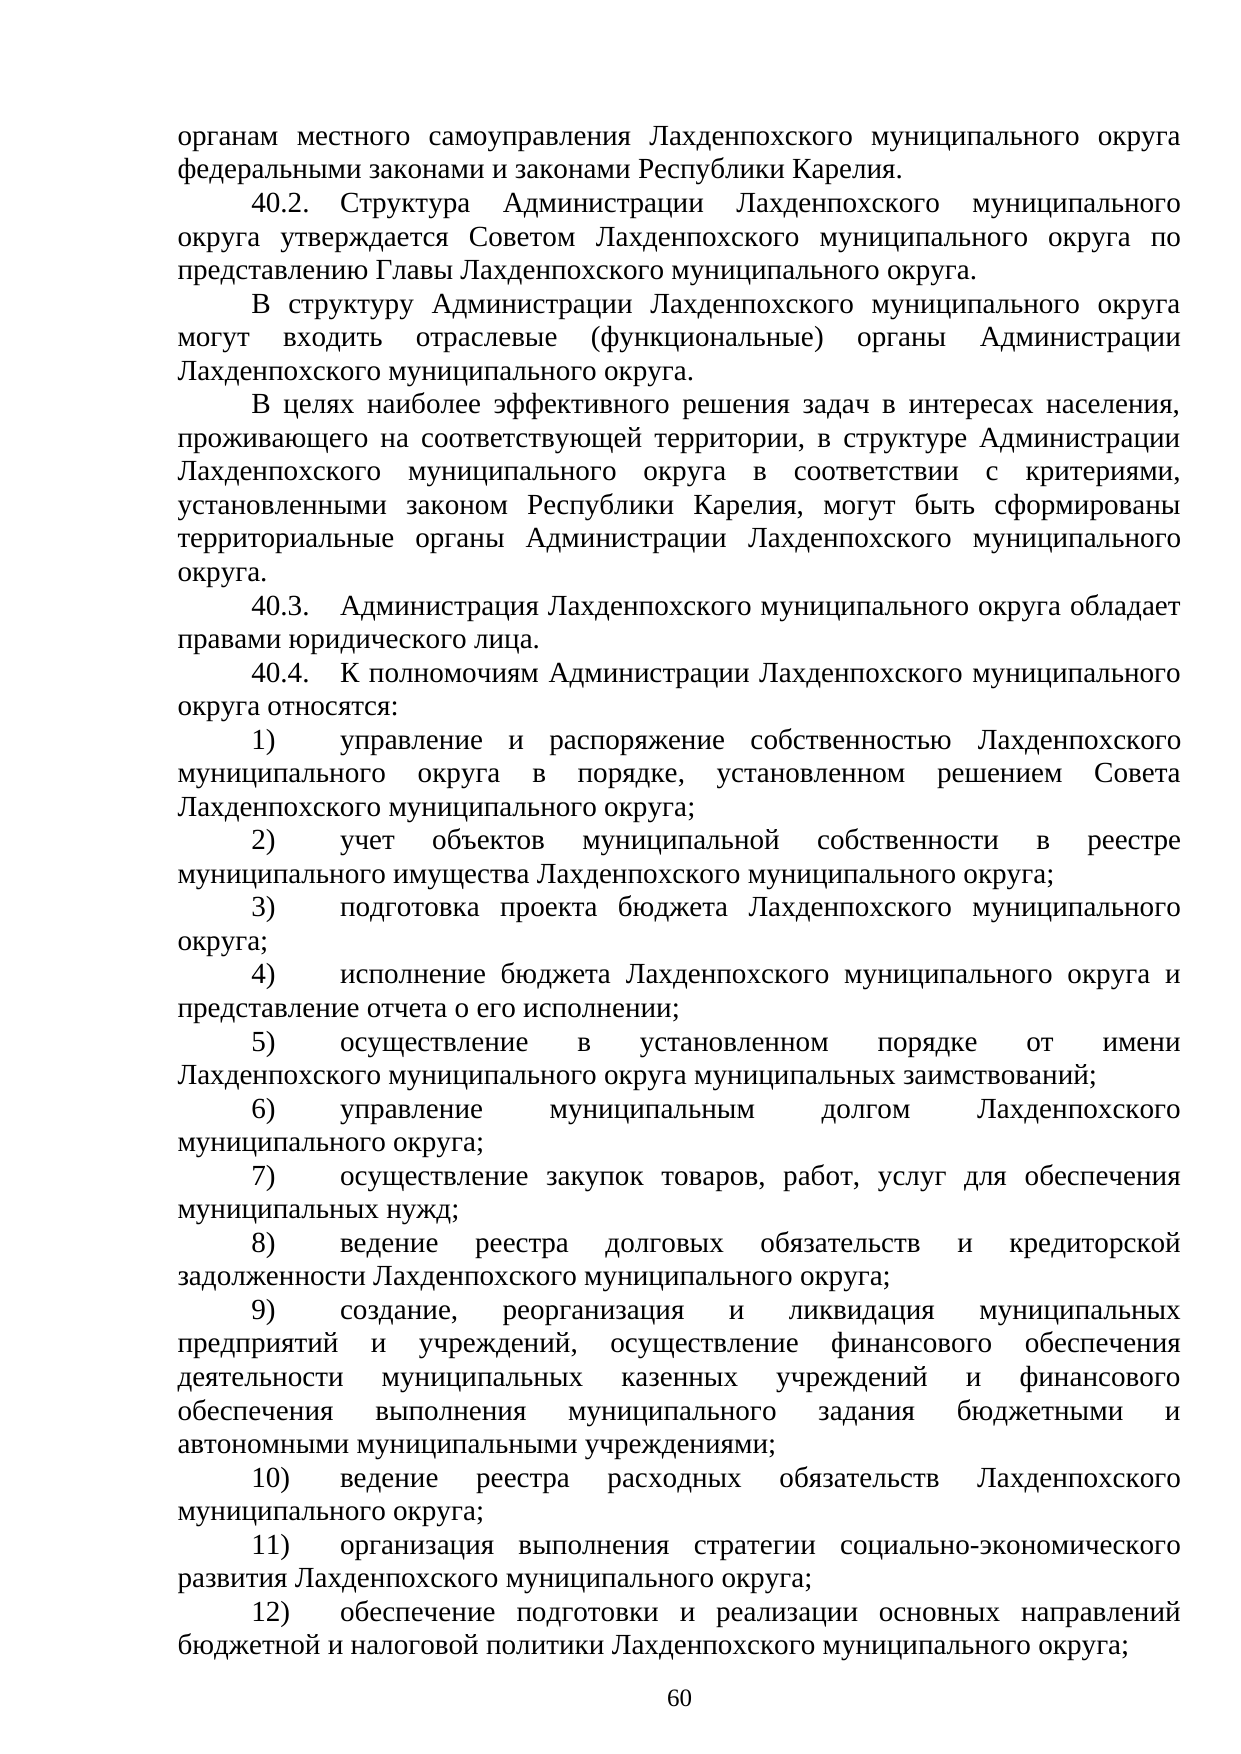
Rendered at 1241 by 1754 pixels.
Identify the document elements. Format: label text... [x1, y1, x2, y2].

list исполнение бюджета Лахденпохского муниципального округа и представление отчета о его исполнении; [177, 957, 1181, 1024]
list К полномочиям Администрации Лахденпохского муниципального округа относятся: [177, 655, 1181, 722]
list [177, 118, 1181, 185]
list Администрация Лахденпохского муниципального округа обладает правами юридического лица. [177, 588, 1181, 655]
list Структура Администрации Лахденпохского муниципального округа утверждается Советом Лахденпохского муниципального округа по представлению Главы Лахденпохского муниципального округа. [177, 185, 1181, 286]
list обеспечение подготовки и реализации основных направлений бюджетной и налоговой политики Лахденпохского муниципального округа; [177, 1594, 1181, 1661]
list организация выполнения стратегии социально-экономического развития Лахденпохского муниципального округа; [177, 1527, 1181, 1594]
list ведение реестра расходных обязательств Лахденпохского муниципального округа; [177, 1460, 1181, 1527]
text В структуру Администрации Лахденпохского муниципального округа могут входить отраслевые (функциональные) органы Администрации Лахденпохского муниципального округа. [177, 286, 1181, 386]
list управление и распоряжение собственностью Лахденпохского муниципального округа в порядке, установленном решением Совета Лахденпохского муниципального округа; [177, 722, 1181, 822]
list управление муниципальным долгом Лахденпохского муниципального округа; [177, 1091, 1181, 1158]
text В целях наиболее эффективного решения задач в интересах населения, проживающего на соответствующей территории, в структуре Администрации Лахденпохского муниципального округа в соответствии с критериями, установленными законом Республики Карелия, могут быть сформированы территориальные органы Администрации Лахденпохского муниципального округа. [177, 386, 1181, 588]
list создание, реорганизация и ликвидация муниципальных предприятий и учреждений, осуществление финансового обеспечения деятельности муниципальных казенных учреждений и финансового обеспечения выполнения муниципального задания бюджетными и автономными муниципальными учреждениями; [177, 1292, 1181, 1460]
list ведение реестра долговых обязательств и кредиторской задолженности Лахденпохского муниципального округа; [177, 1225, 1181, 1292]
list учет объектов муниципальной собственности в реестре муниципального имущества Лахденпохского муниципального округа; [177, 822, 1181, 889]
list осуществление в установленном порядке от имени Лахденпохского муниципального округа муниципальных заимствований; [177, 1024, 1181, 1091]
list осуществление закупок товаров, работ, услуг для обеспечения муниципальных нужд; [177, 1158, 1181, 1225]
list подготовка проекта бюджета Лахденпохского муниципального округа; [177, 889, 1181, 957]
